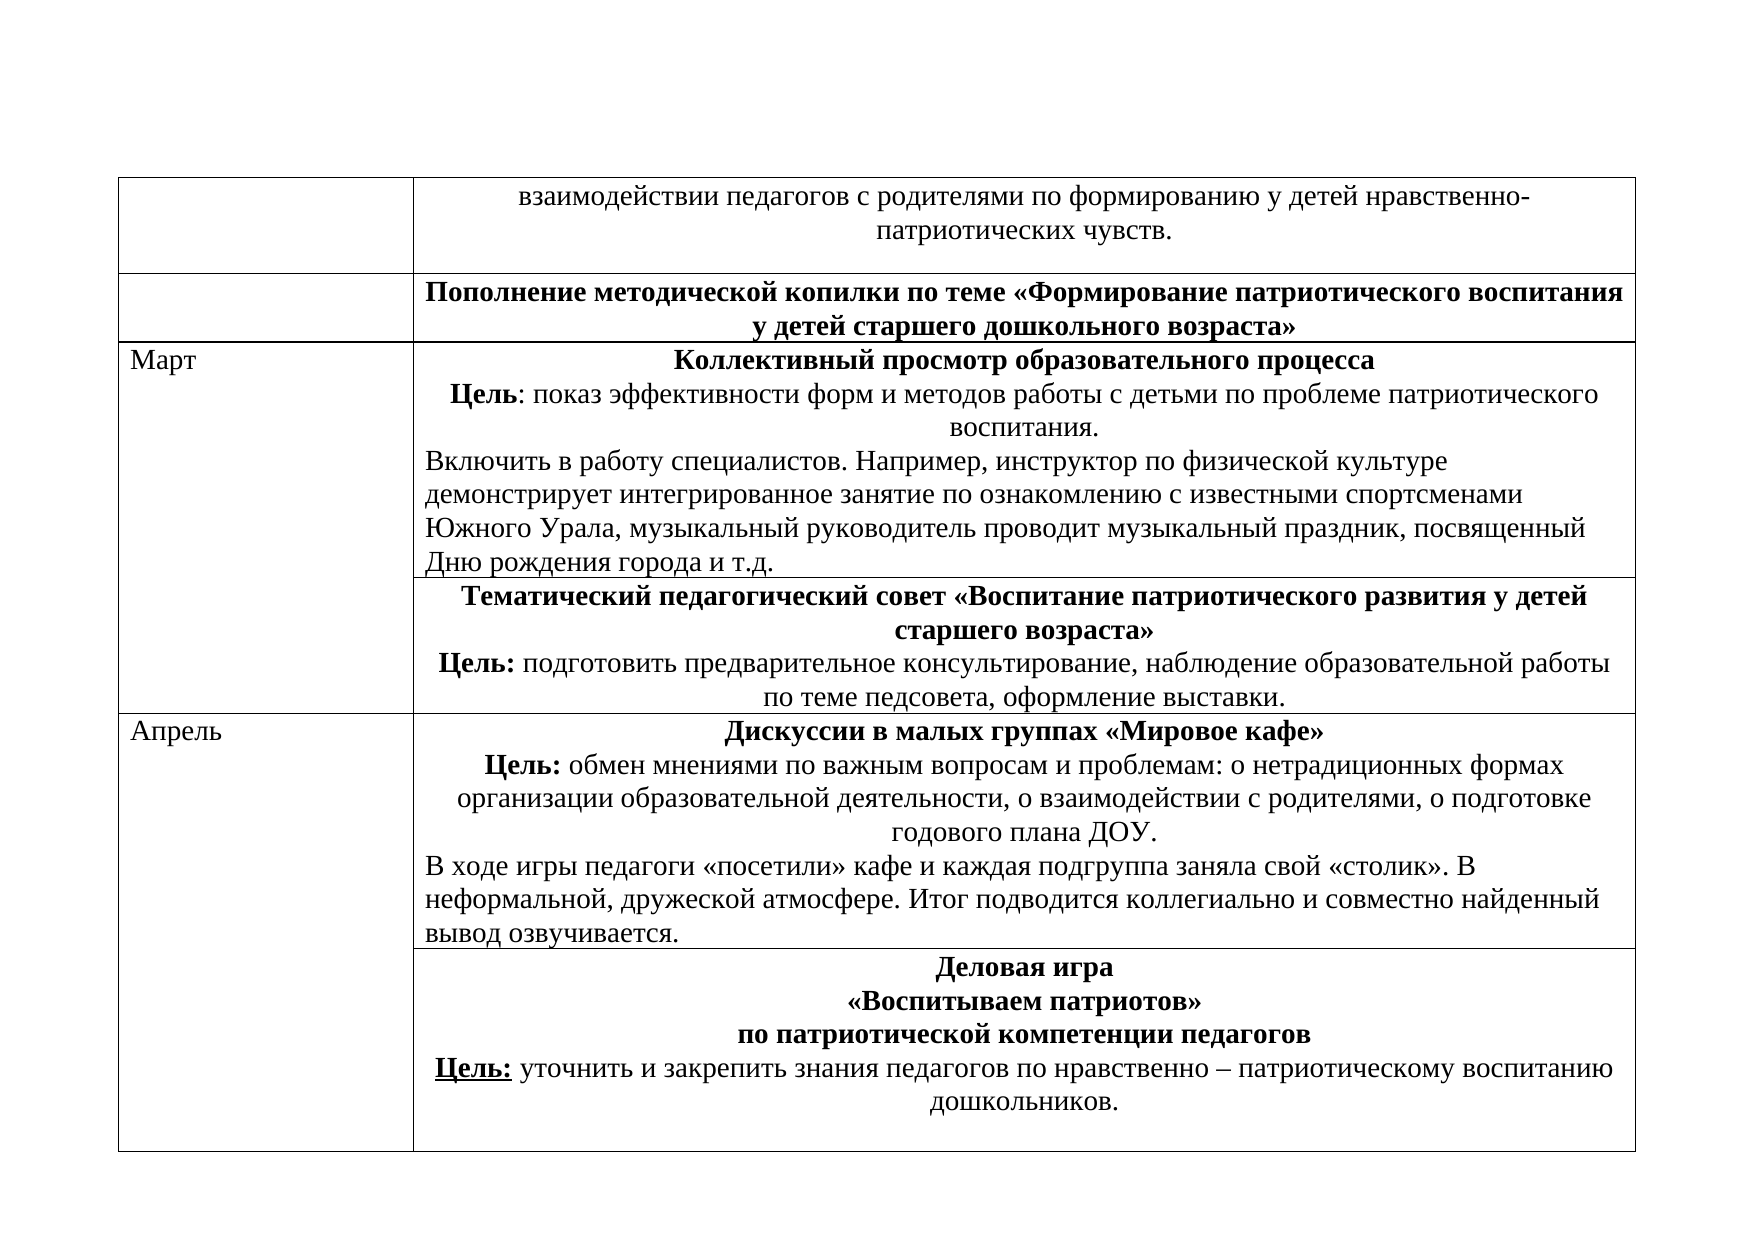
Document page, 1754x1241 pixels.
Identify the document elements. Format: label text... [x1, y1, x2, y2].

table_cell Дискуссии в малых группах «Мировое кафе» Цель: обмен мнениями по важным вопросам и проблемам: о нетрадиционных формах организации образовательной деятельности, о взаимодействии с родителями, о подготовке годового плана ДОУ. В ходе игры педагоги «посетили» кафе и каждая подгруппа заняла свой «столик». В неформальной, дружеской атмосфере. Итог подводится коллегиально и совместно найденный вывод озвучивается. [414, 714, 1635, 948]
table_cell Март [119, 343, 413, 712]
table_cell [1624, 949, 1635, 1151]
table_cell Пополнение методической копилки по теме «Формирование патриотического воспитания у детей старшего дошкольного возраста» [414, 274, 1635, 341]
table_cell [414, 178, 1635, 273]
table_cell Апрель [119, 714, 413, 1151]
table_cell Тематический педагогический совет «Воспитание патриотического развития у детей старшего возраста» Цель: подготовить предварительное консультирование, наблюдение образовательной работы по теме педсовета, оформление выставки. [414, 578, 1635, 712]
table_cell Коллективный просмотр образовательного процесса Цель: показ эффективности форм и методов работы с детьми по проблеме патриотического воспитания. Включить в работу специалистов. Например, инструктор по физической культуре демонстрирует интегрированное занятие по ознакомлению с известными спортсменами Южного Урала, музыкальный руководитель проводит музыкальный праздник, посвященный Дню рождения города и т.д. [414, 343, 1635, 577]
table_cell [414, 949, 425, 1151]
table_cell [119, 274, 413, 341]
